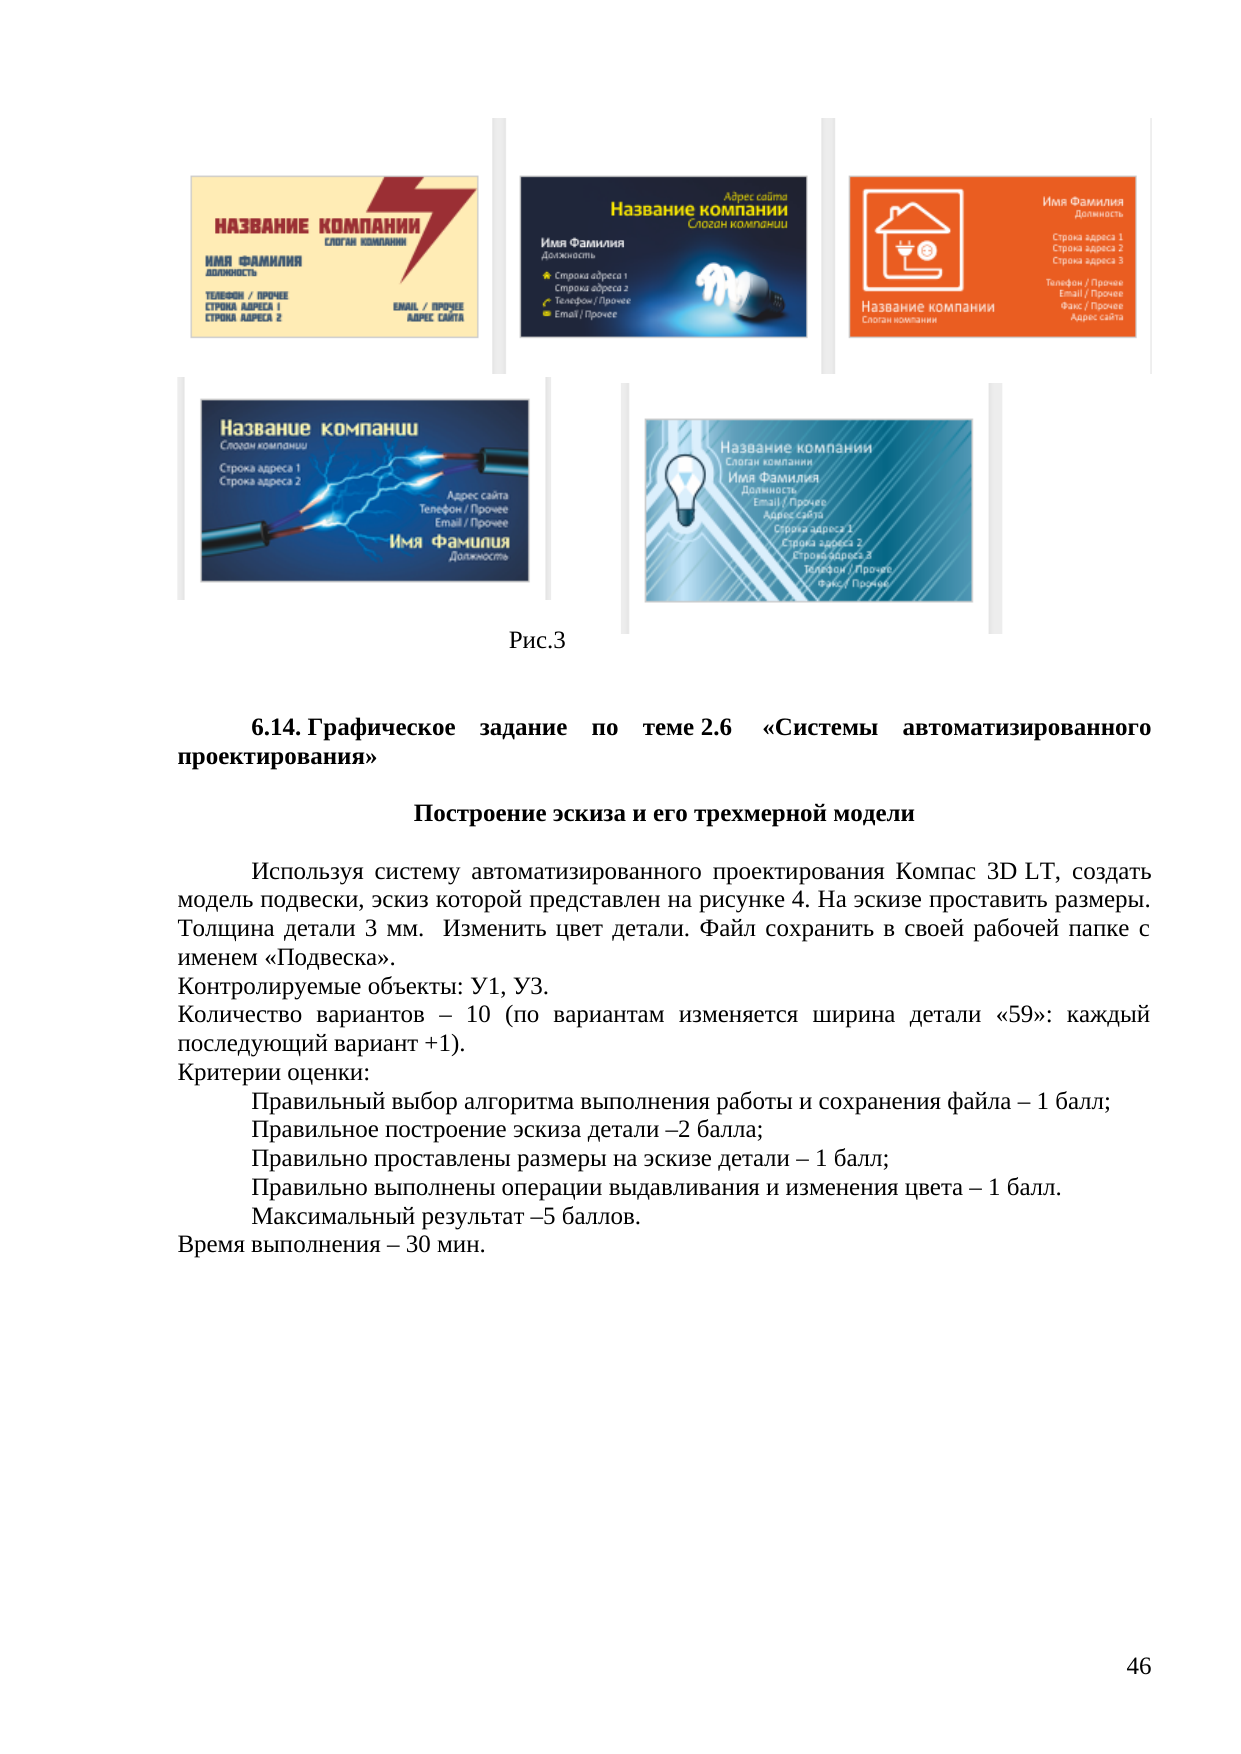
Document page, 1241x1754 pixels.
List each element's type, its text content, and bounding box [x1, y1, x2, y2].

text Контролируемые объекты: У1, У3. [177, 971, 1152, 999]
text Правильно выполнены операции выдавливания и изменения цвета – 1 балл. [177, 1172, 1152, 1201]
text Правильный выбор алгоритма выполнения работы и сохранения файла – 1 балл; [177, 1086, 1152, 1114]
text Правильное построение эскиза детали –2 балла; [177, 1114, 1152, 1143]
text Используя систему автоматизированного проектирования Компас 3D LT, создать модель подвески, эскиз которой представлен на рисунке 4. На эскизе проставить размеры. Толщина детали 3 мм. Изменить цвет детали. Файл сохранить в своей рабочей папке с именем «Подвеска». [177, 856, 1152, 971]
text Время выполнения – 30 мин. [177, 1229, 1152, 1258]
text 6.14. Графическое задание по теме 2.6 «Системы автоматизированного проектирования» [177, 712, 1152, 769]
picture [620, 383, 1003, 634]
picture [177, 377, 552, 600]
text Критерии оценки: [177, 1057, 1152, 1086]
text Максимальный результат –5 баллов. [177, 1201, 1152, 1229]
text Рис.3 [472, 625, 1152, 653]
text Количество вариантов – 10 (по вариантам изменяется ширина детали «59»: каждый последующий вариант +1). [177, 999, 1152, 1057]
text Построение эскиза и его трехмерной модели [177, 798, 1152, 827]
text Правильно проставлены размеры на эскизе детали – 1 балл; [177, 1143, 1152, 1172]
picture [177, 118, 1152, 374]
